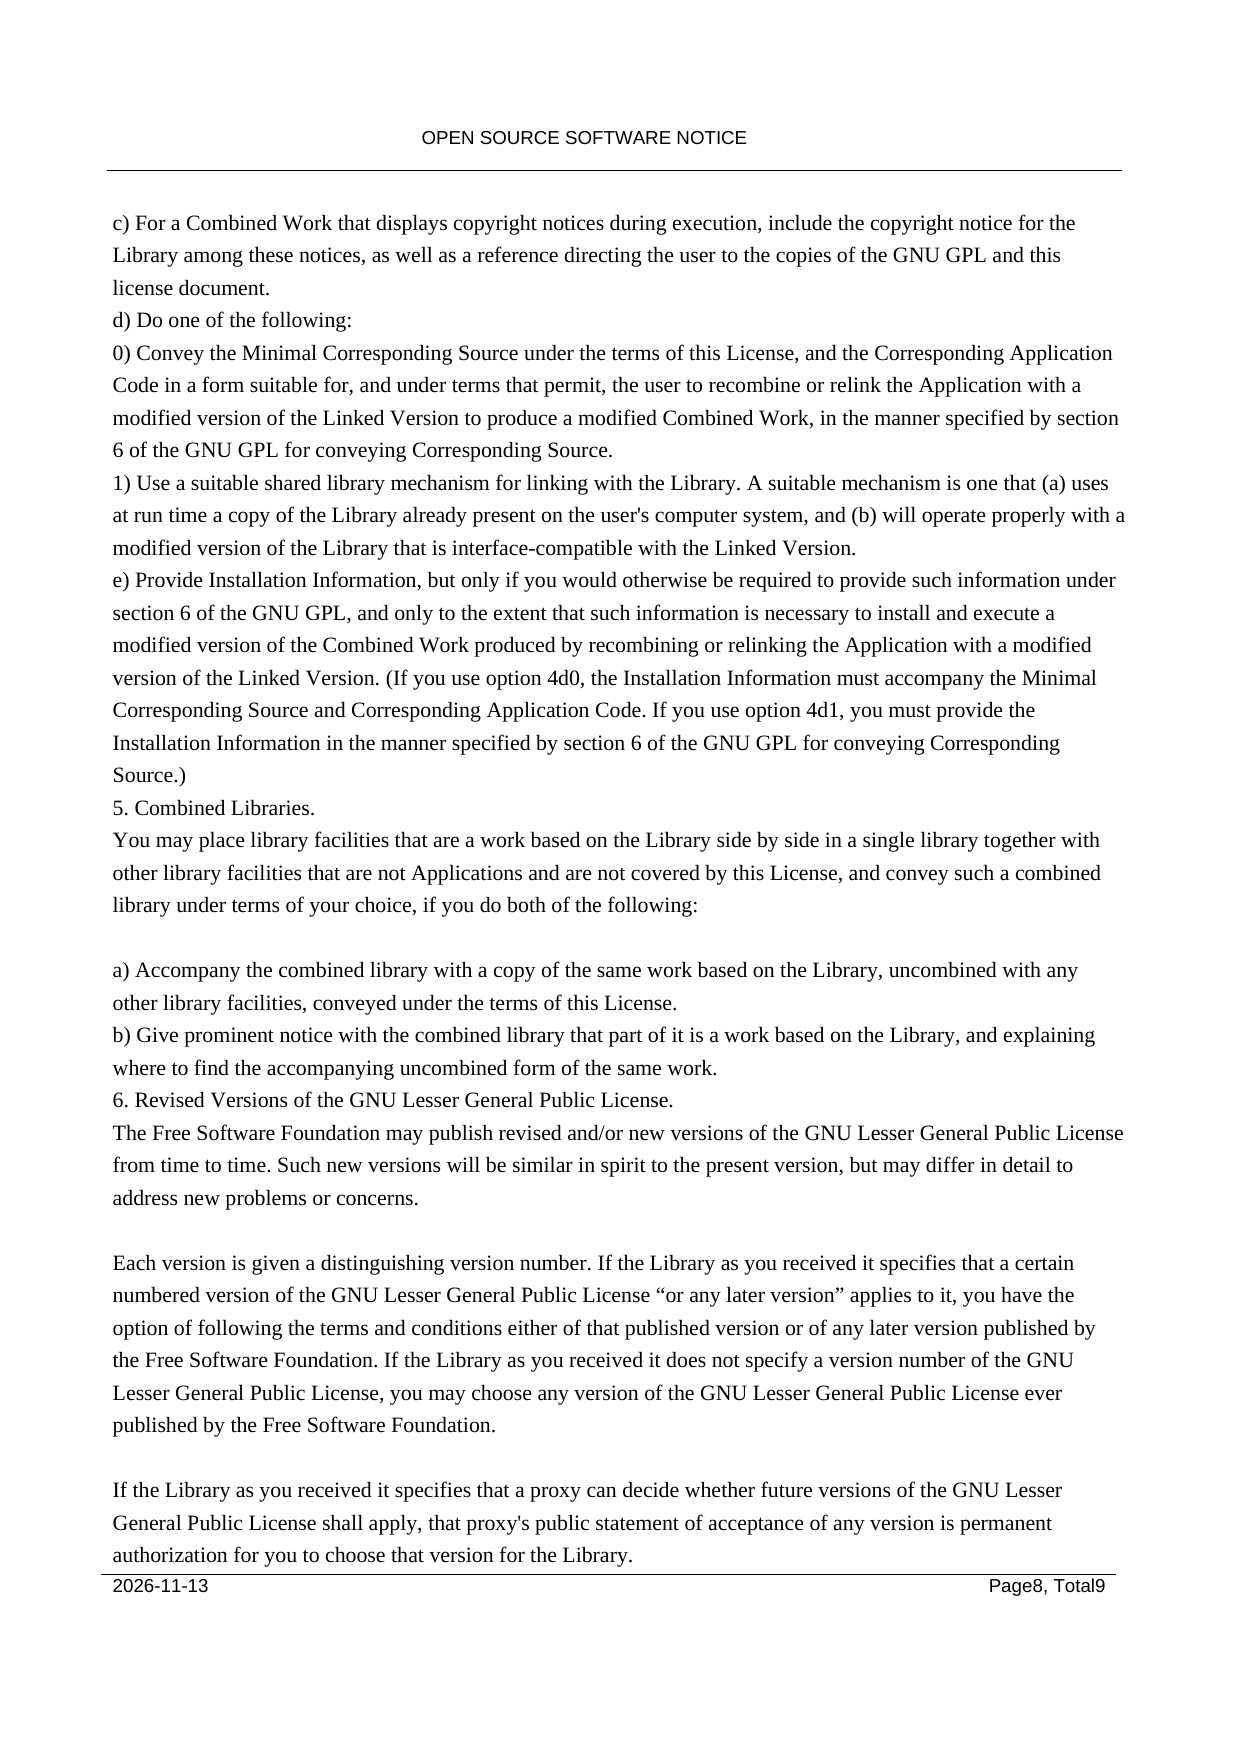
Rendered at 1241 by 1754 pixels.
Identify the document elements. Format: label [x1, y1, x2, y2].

text [112, 206, 1128, 1571]
